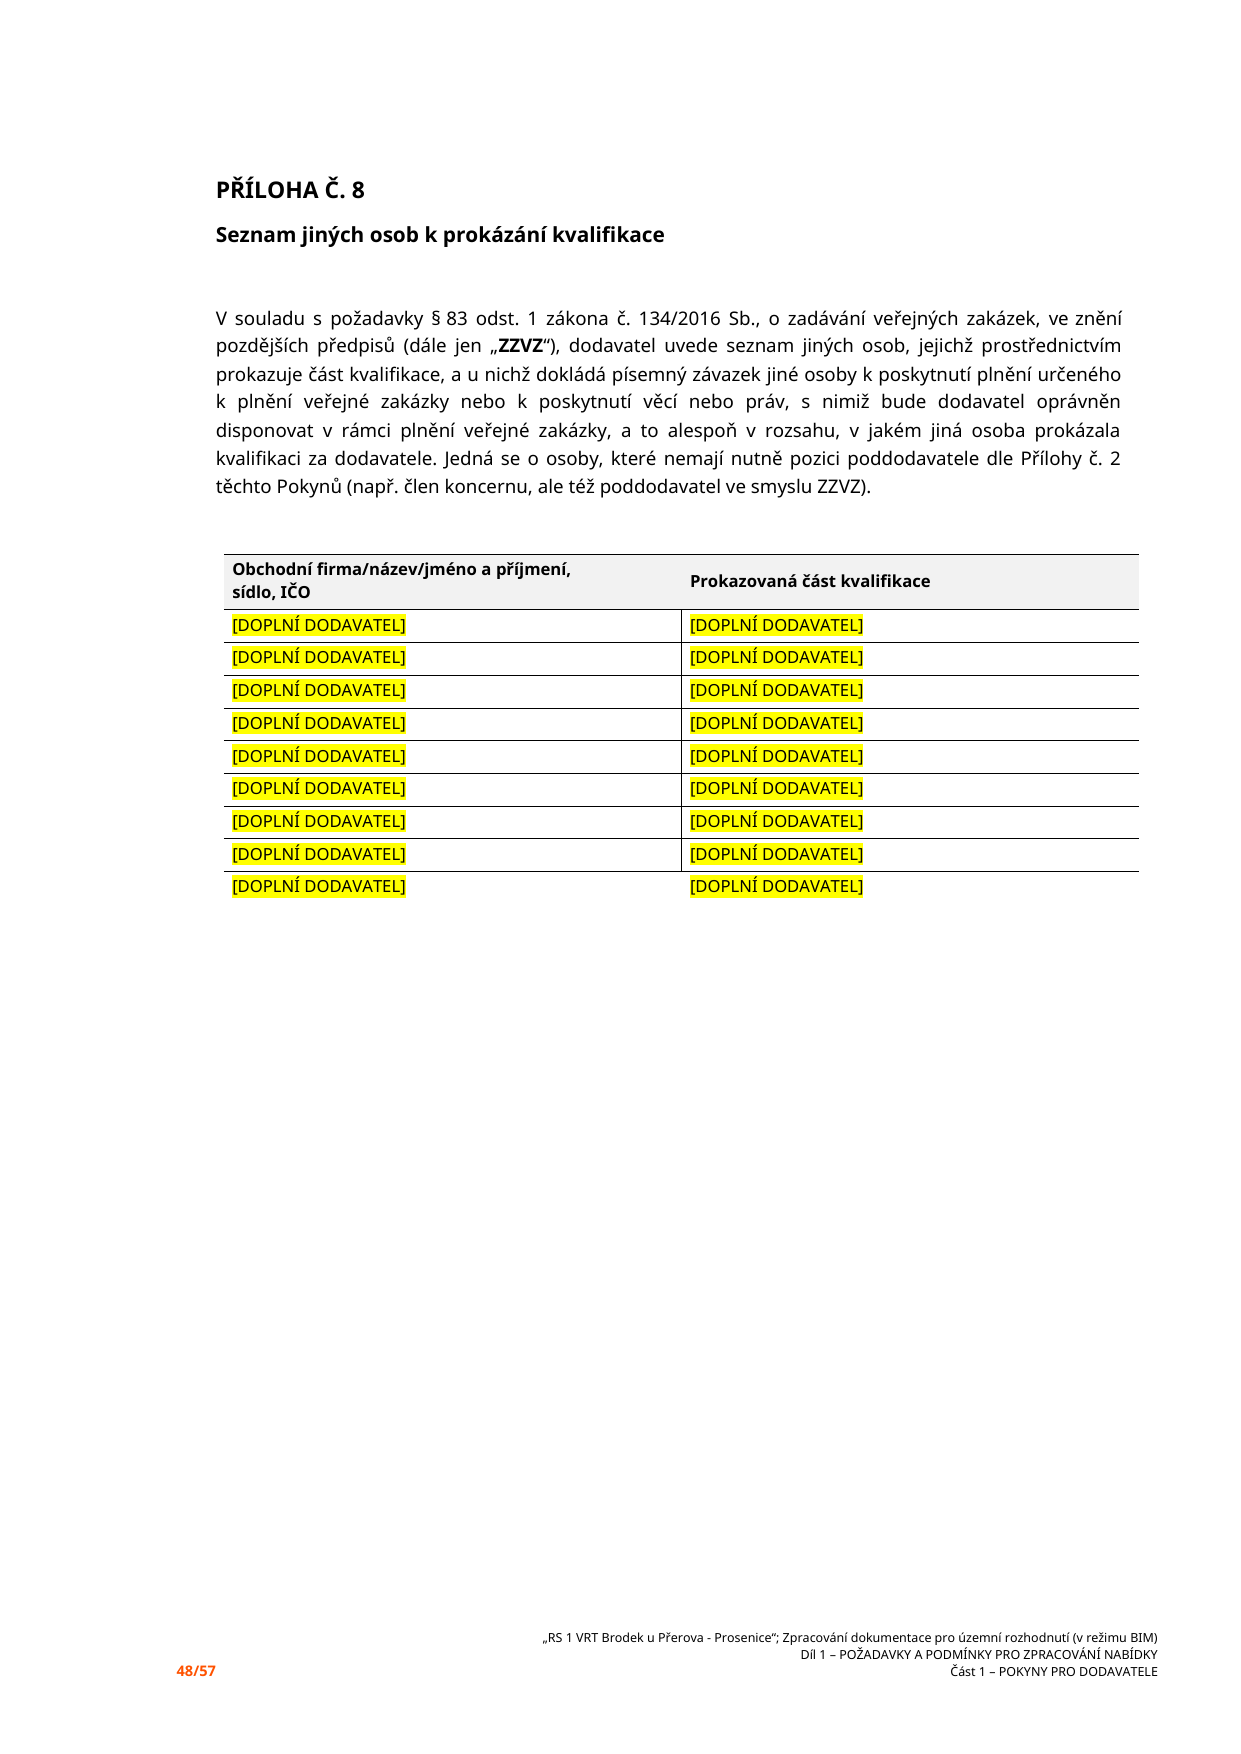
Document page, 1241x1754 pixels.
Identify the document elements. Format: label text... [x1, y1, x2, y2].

text Příloha č. 8 [216, 174, 1122, 205]
table_cell [DOPLNÍ DODAVATEL] [682, 709, 1139, 740]
table_header Prokazovaná část kvalifikace [682, 555, 1139, 609]
table_cell [DOPLNÍ DODAVATEL] [682, 741, 1139, 773]
table_cell [DOPLNÍ DODAVATEL] [682, 774, 1139, 806]
table_cell [DOPLNÍ DODAVATEL] [224, 807, 681, 838]
table_cell [DOPLNÍ DODAVATEL] [224, 774, 681, 806]
table_cell [DOPLNÍ DODAVATEL] [682, 872, 1139, 904]
table_header Obchodní firma/název/jméno a příjmení, sídlo, IČO [224, 555, 682, 609]
table_cell [DOPLNÍ DODAVATEL] [682, 643, 1139, 675]
table_cell [DOPLNÍ DODAVATEL] [682, 839, 1139, 871]
table_cell [DOPLNÍ DODAVATEL] [224, 676, 681, 707]
table_cell [DOPLNÍ DODAVATEL] [682, 676, 1139, 707]
table_cell [DOPLNÍ DODAVATEL] [224, 839, 681, 871]
table_cell [DOPLNÍ DODAVATEL] [682, 807, 1139, 838]
table_cell [DOPLNÍ DODAVATEL] [224, 741, 681, 773]
text Seznam jiných osob k prokázání kvalifikace [216, 221, 1122, 249]
table_cell [DOPLNÍ DODAVATEL] [682, 610, 1139, 642]
table_cell [DOPLNÍ DODAVATEL] [224, 709, 681, 740]
text V souladu s požadavky § 83 odst. 1 zákona č. 134/2016 Sb., o zadávání veřejných zakázek, ve znění pozdějších předpisů (dále jen „ZZVZ“), dodavatel uvede seznam jiných osob, jejichž prostřednictvím prokazuje část kvalifikace, a u nichž dokládá písemný závazek jiné osoby k poskytnutí plnění určeného k plnění veřejné zakázky nebo k poskytnutí věcí nebo práv, s nimiž bude dodavatel oprávněn disponovat v rámci plnění veřejné zakázky, a to alespoň v rozsahu, v jakém jiná osoba prokázala kvalifikaci za dodavatele. Jedná se o osoby, které nemají nutně pozici poddodavatele dle Přílohy č. 2 těchto Pokynů (např. člen koncernu, ale též poddodavatel ve smyslu ZZVZ). [216, 305, 1122, 498]
table_cell [DOPLNÍ DODAVATEL] [224, 610, 681, 642]
table_cell [DOPLNÍ DODAVATEL] [224, 643, 681, 675]
table_cell [DOPLNÍ DODAVATEL] [224, 872, 682, 904]
